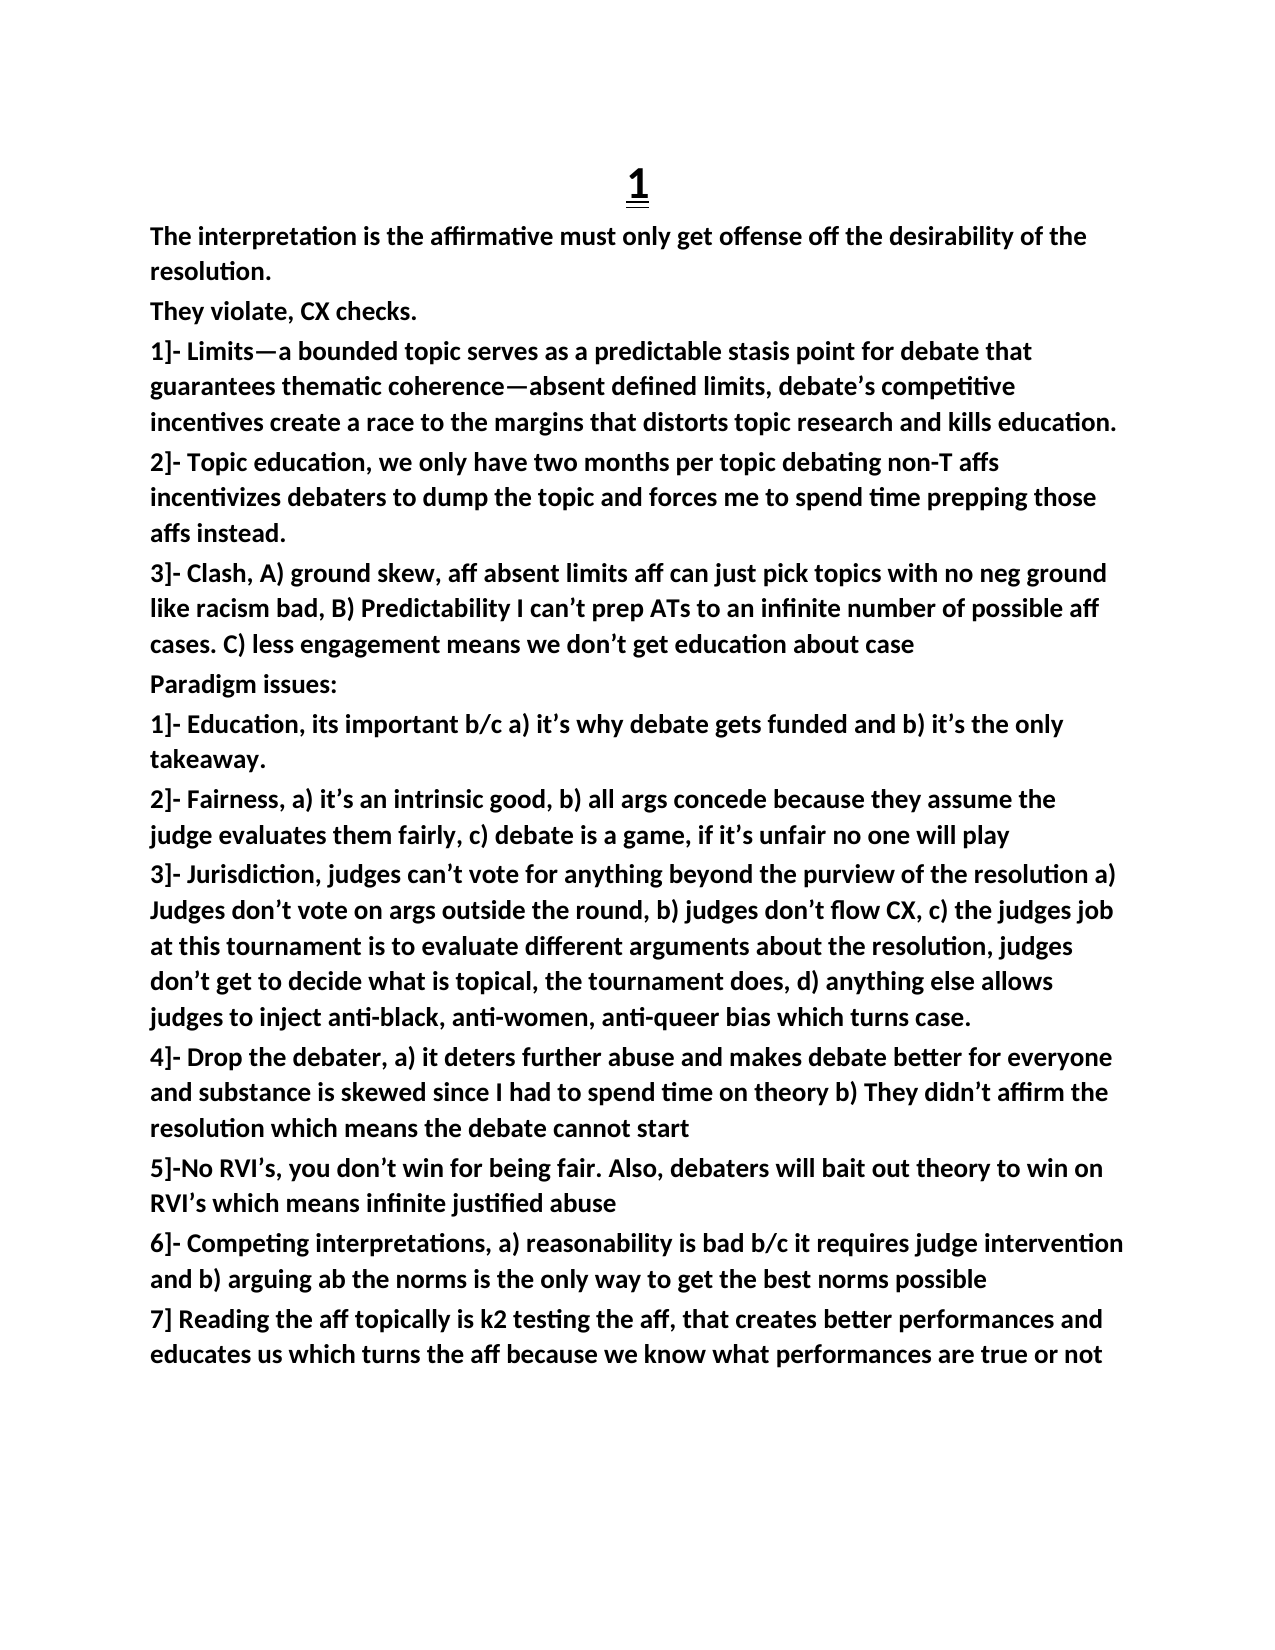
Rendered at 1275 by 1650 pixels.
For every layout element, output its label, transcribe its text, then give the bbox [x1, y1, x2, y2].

subtitle 2]- Topic education, we only have two months per topic debating non-T affs incentivizes debaters to dump the topic and forces me to spend time prepping those affs instead. [150, 445, 1125, 549]
subtitle The interpretation is the affirmative must only get offense off the desirability of the resolution. [150, 219, 1125, 287]
subtitle 4]- Drop the debater, a) it deters further abuse and makes debate better for everyone and substance is skewed since I had to spend time on theory b) They didn’t affirm the resolution which means the debate cannot start [150, 1040, 1125, 1144]
subtitle 7] Reading the aff topically is k2 testing the aff, that creates better performances and educates us which turns the aff because we know what performances are true or not [150, 1302, 1125, 1370]
subtitle They violate, CX checks. [150, 294, 1125, 327]
subtitle 3]- Jurisdiction, judges can’t vote for anything beyond the purview of the resolution a) Judges don’t vote on args outside the round, b) judges don’t flow CX, c) the judges job at this tournament is to evaluate different arguments about the resolution, judges don’t get to decide what is topical, the tournament does, d) anything else allows judges to inject anti-black, anti-women, anti-queer bias which turns case. [150, 858, 1125, 1033]
subtitle Paradigm issues: [150, 667, 1125, 700]
subtitle 3]- Clash, A) ground skew, aff absent limits aff can just pick topics with no neg ground like racism bad, B) Predictability I can’t prep ATs to an infinite number of possible aff cases. C) less engagement means we don’t get education about case [150, 556, 1125, 660]
subtitle 6]- Competing interpretations, a) reasonability is bad b/c it requires judge intervention and b) arguing ab the norms is the only way to get the best norms possible [150, 1226, 1125, 1295]
subtitle 1]- Education, its important b/c a) it’s why debate gets funded and b) it’s the only takeaway. [150, 707, 1125, 775]
subtitle 1]- Limits—a bounded topic serves as a predictable stasis point for debate that guarantees thematic coherence—absent defined limits, debate’s competitive incentives create a race to the margins that distorts topic research and kills education. [150, 334, 1125, 438]
subtitle 2]- Fairness, a) it’s an intrinsic good, b) all args concede because they assume the judge evaluates them fairly, c) debate is a game, if it’s unfair no one will play [150, 782, 1125, 851]
subtitle 1 [150, 154, 1125, 210]
subtitle 5]-No RVI’s, you don’t win for being fair. Also, debaters will bait out theory to win on RVI’s which means infinite justified abuse [150, 1151, 1125, 1219]
